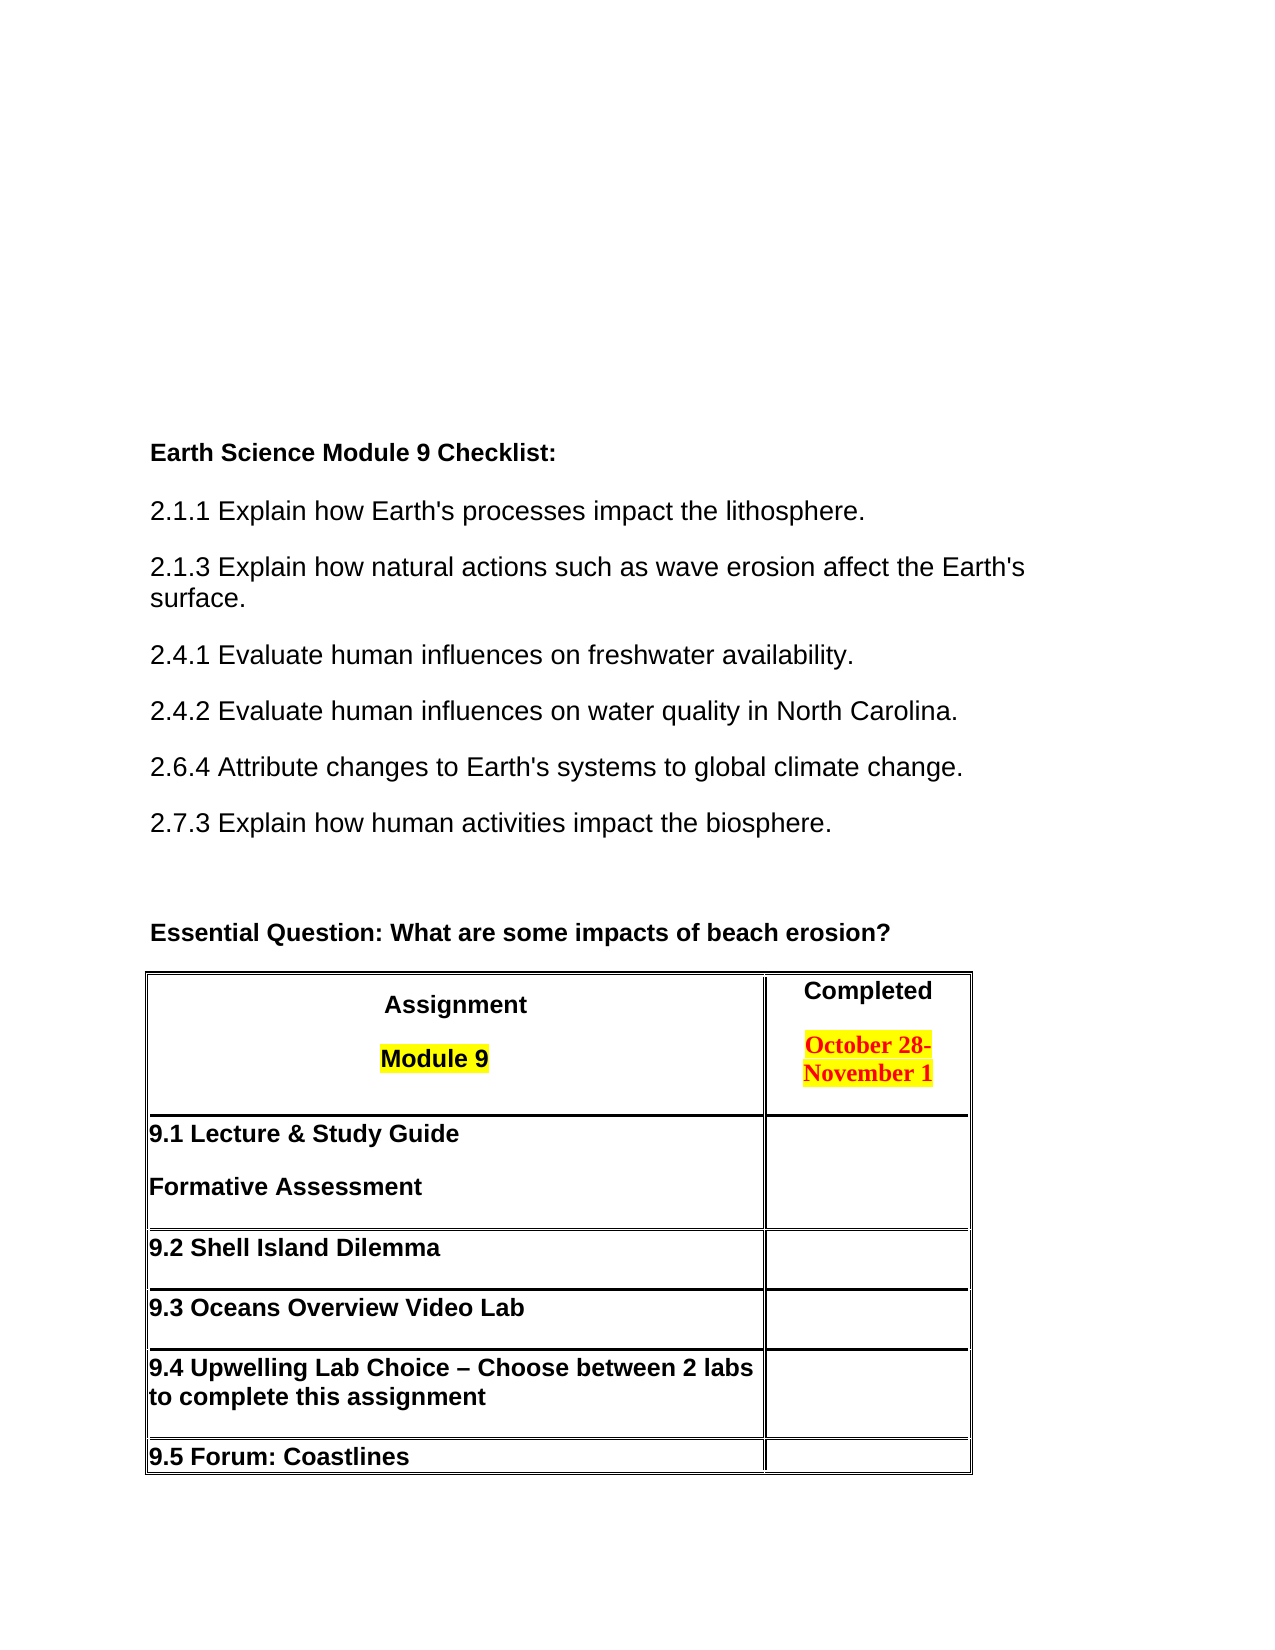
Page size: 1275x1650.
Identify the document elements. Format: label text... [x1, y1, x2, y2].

text 2.1.1 Explain how Earth's processes impact the lithosphere. [150, 495, 1125, 526]
table_header Assignment Module 9 [148, 973, 765, 1114]
text 2.7.3 Explain how human activities impact the biosphere. [150, 807, 1125, 839]
table_cell [767, 1288, 971, 1348]
text Essential Question: What are some impacts of beach erosion? [150, 917, 1125, 946]
table_header Completed October 28-November 1 [765, 975, 970, 1114]
table_cell 9.2 Shell Island Dilemma [146, 1228, 765, 1288]
text 2.1.3 Explain how natural actions such as wave erosion affect the Earth's surface. [150, 551, 1125, 614]
table_cell 9.4 Upwelling Lab Choice – Choose between 2 labs to complete this assignment [146, 1348, 763, 1437]
table_cell 9.3 Oceans Overview Video Lab [146, 1288, 763, 1348]
table_cell [765, 1228, 971, 1288]
table_cell 9.1 Lecture & Study Guide Formative Assessment [148, 1114, 763, 1228]
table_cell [146, 1437, 765, 1472]
text Earth Science Module 9 Checklist: [150, 437, 1125, 466]
table_cell [767, 1348, 971, 1437]
text 2.4.1 Evaluate human influences on freshwater availability. [150, 639, 1125, 670]
text 2.6.4 Attribute changes to Earth's systems to global climate change. [150, 751, 1125, 782]
text 2.4.2 Evaluate human influences on water quality in North Carolina. [150, 695, 1125, 726]
table_cell [765, 1437, 971, 1472]
table_cell [767, 1114, 970, 1228]
